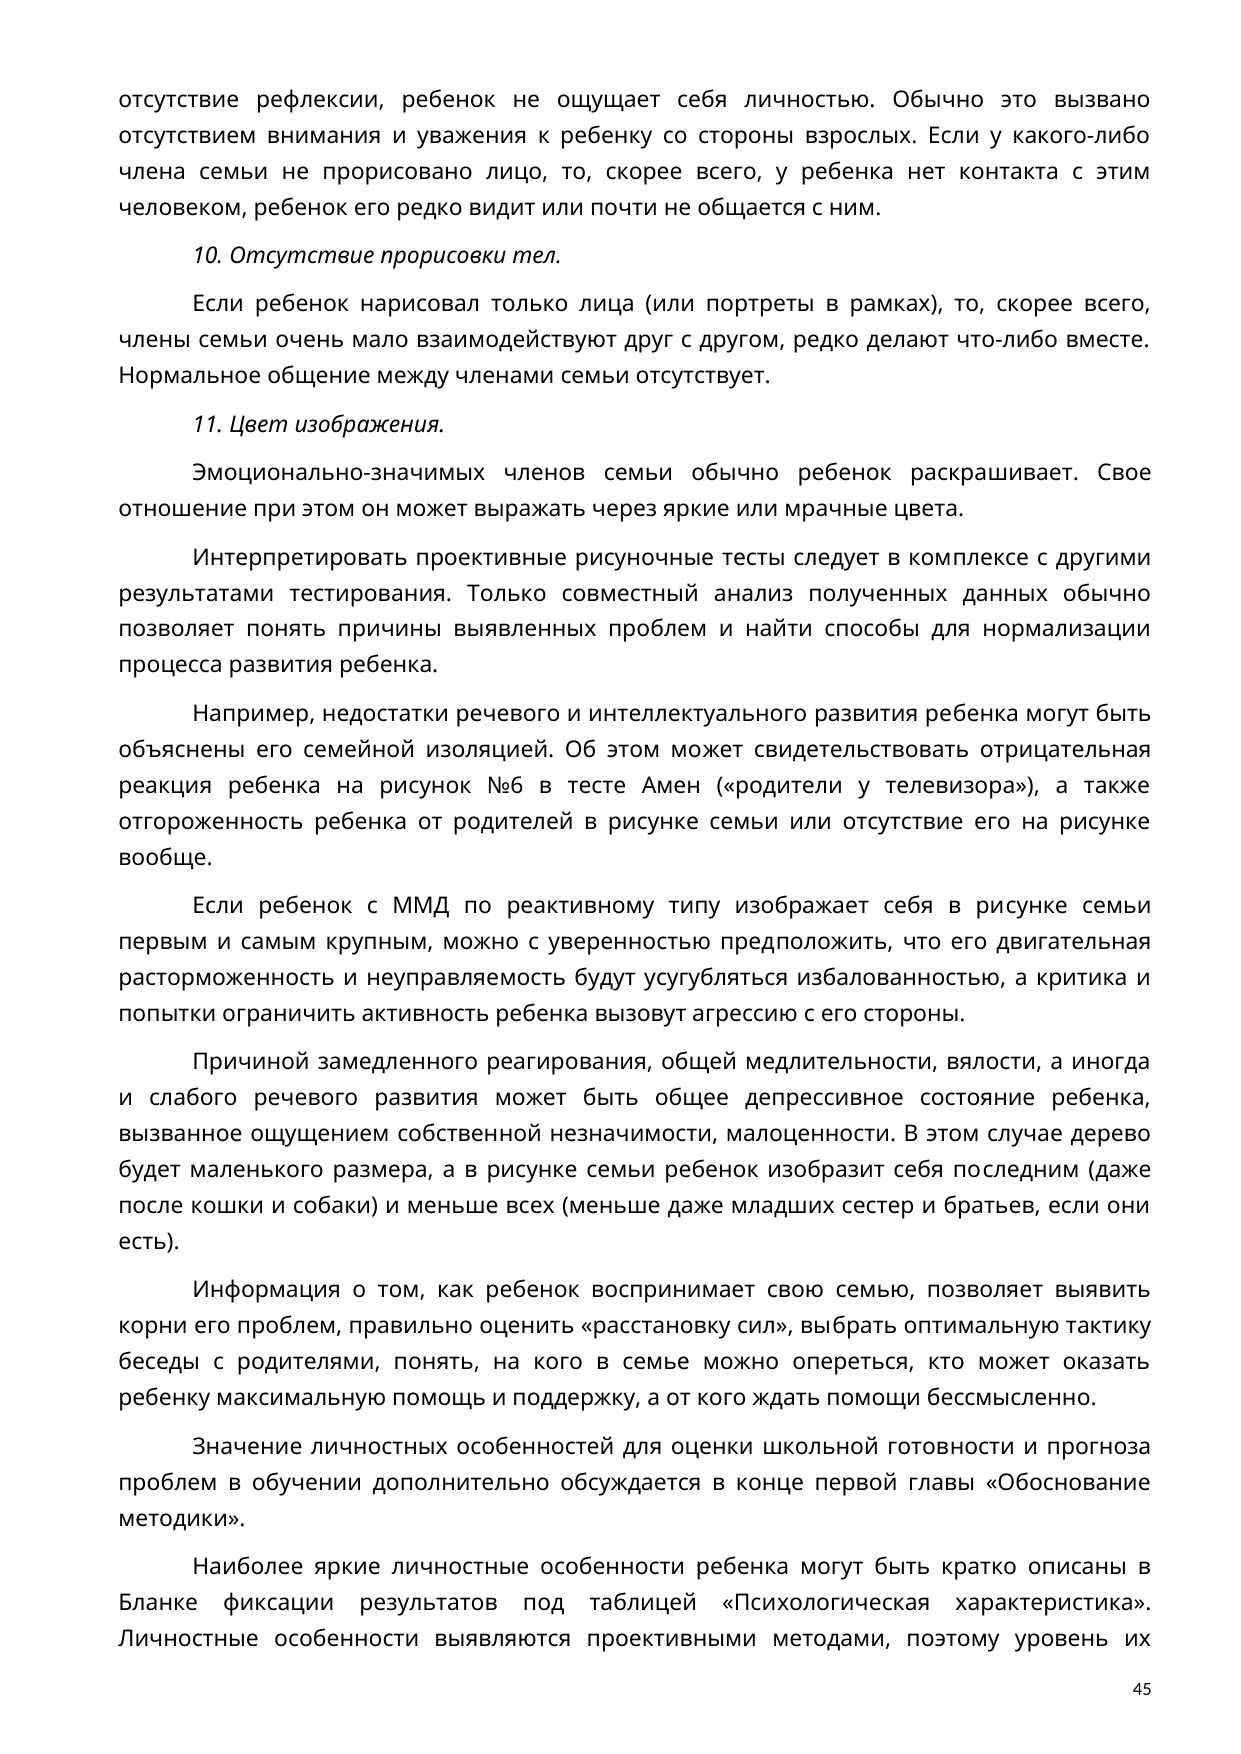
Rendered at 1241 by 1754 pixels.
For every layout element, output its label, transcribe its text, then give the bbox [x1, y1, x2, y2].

text Информация о том, как ребенок воспринимает свою семью, позволяет выявить корни его проблем, правильно оценить «расстановку сил», выбрать оптимальную тактику беседы с родителями, понять, на кого в семье можно опереться, кто может оказать ребенку максимальную помощь и поддержку, а от кого ждать помощи бессмысленно. [118, 1273, 1152, 1412]
text 10. Отсутствие прорисовки тел. [118, 239, 1152, 270]
text 11. Цвет изображения. [118, 408, 1152, 439]
text Эмоционально-значимых членов семьи обычно ребенок раскрашивает. Свое отношение при этом он может выражать через яркие или мрачные цвета. [118, 456, 1152, 523]
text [118, 1550, 1152, 1653]
text Например, недостатки речевого и интеллектуального развития ребенка могут быть объяснены его семейной изоляцией. Об этом может свидетельствовать отрицательная реакция ребенка на рисунок №6 в тесте Амен («родители у телевизора»), а также отгороженность ребенка от родителей в рисунке семьи или отсутствие его на рисунке вообще. [118, 697, 1152, 872]
text Значение личностных особенностей для оценки школьной готовности и прогноза проблем в обучении дополнительно обсуждается в конце первой главы «Обоснование методики». [118, 1429, 1152, 1533]
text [118, 83, 1152, 222]
text Причиной замедленного реагирования, общей медлительности, вялости, а иногда и слабого речевого развития может быть общее депрессивное состояние ребенка, вызванное ощущением собственной незначимости, малоценности. В этом случае дерево будет маленького размера, а в рисунке семьи ребенок изобразит себя последним (даже после кошки и собаки) и меньше всех (меньше даже младших сестер и братьев, если они есть). [118, 1045, 1152, 1256]
text Если ребенок с ММД по реактивному типу изображает себя в рисунке семьи первым и самым крупным, можно с уверенностью предположить, что его двигательная расторможенность и неуправляемость будут усугубляться избалованностью, а критика и попытки ограничить активность ребенка вызовут агрессию с его стороны. [118, 889, 1152, 1028]
text Интерпретировать проективные рисуночные тесты следует в комплексе с другими результатами тестирования. Только совместный анализ полученных данных обычно позволяет понять причины выявленных проблем и найти способы для нормализации процесса развития ребенка. [118, 541, 1152, 679]
text Если ребенок нарисовал только лица (или портреты в рамках), то, скорее всего, члены семьи очень мало взаимодействуют друг с другом, редко делают что-либо вместе. Нормальное общение между членами семьи отсутствует. [118, 287, 1152, 391]
